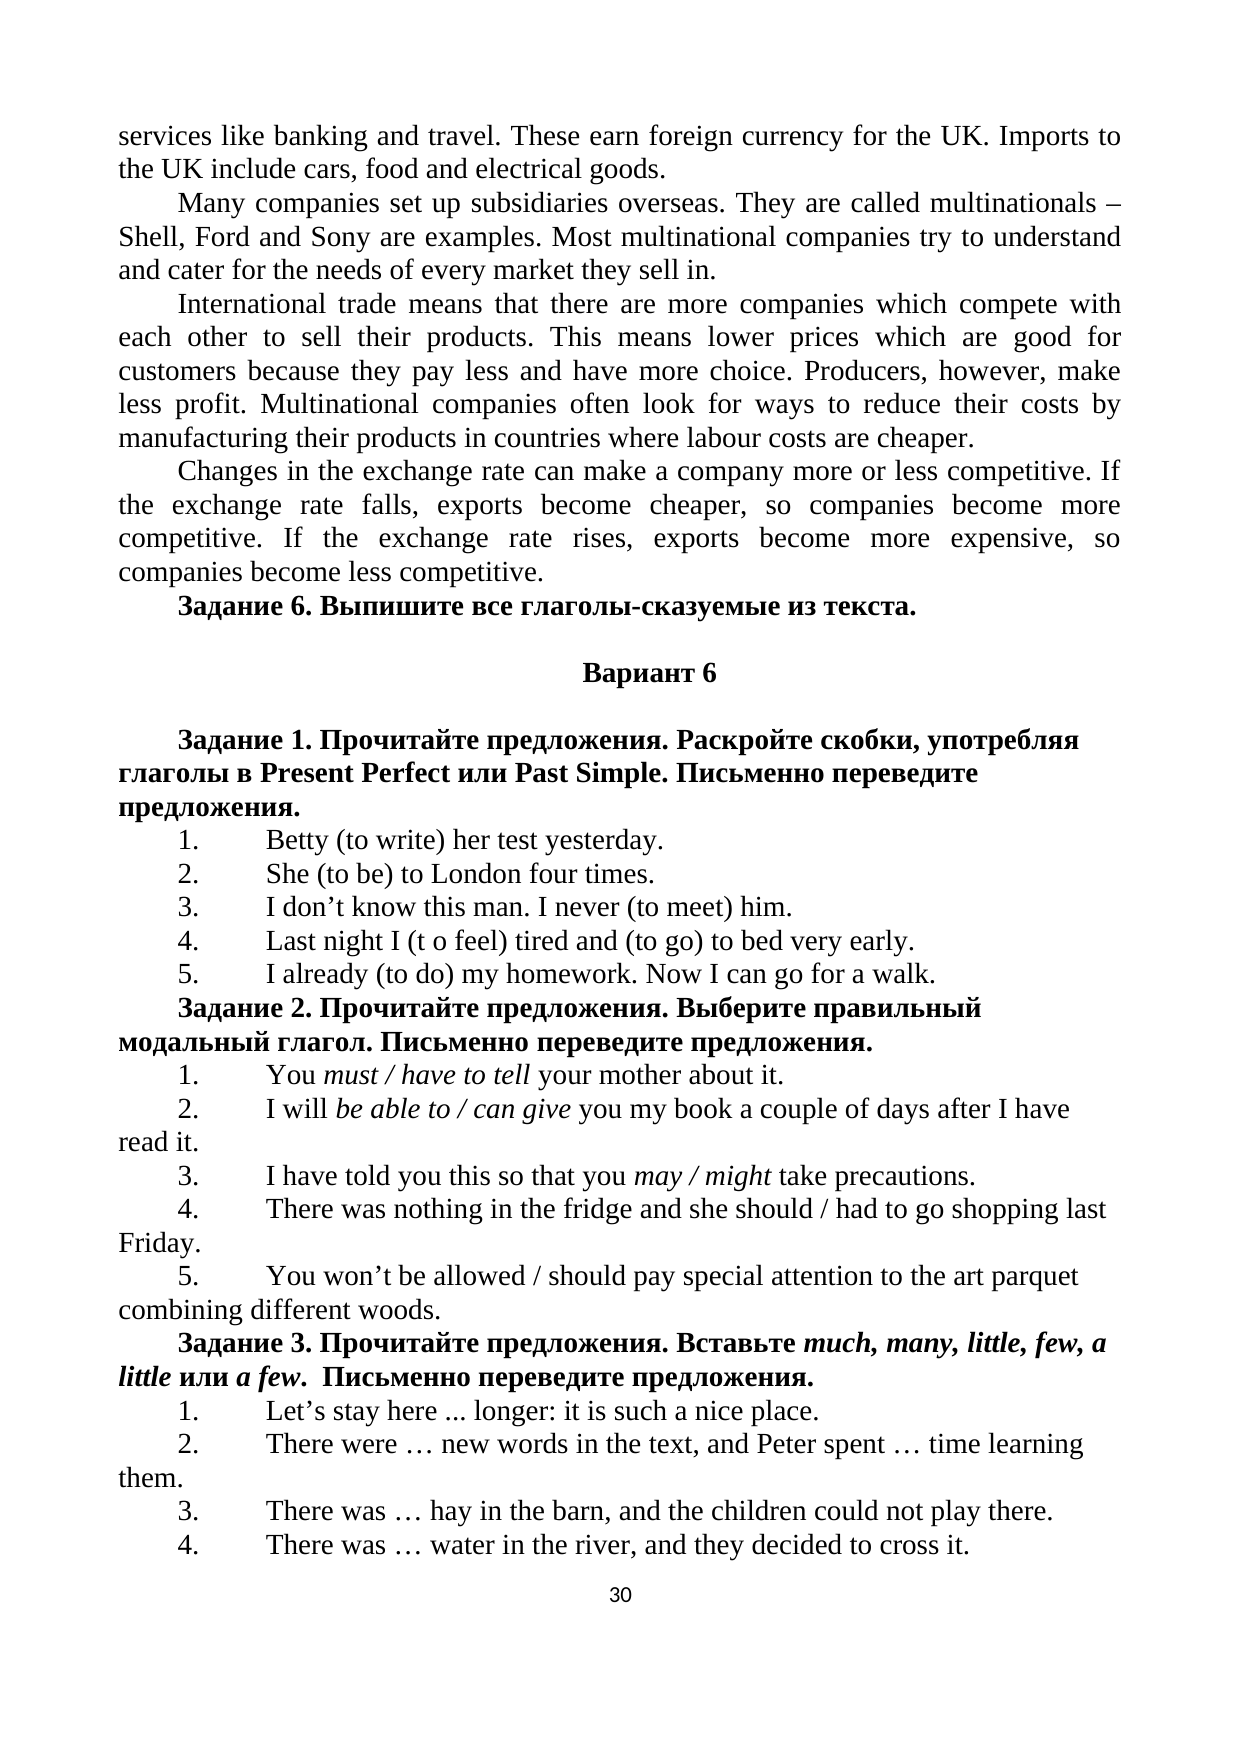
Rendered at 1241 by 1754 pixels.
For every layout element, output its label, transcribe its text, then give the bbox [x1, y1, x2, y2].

text Задание 6. Выпишите все глаголы-сказуемые из текста. [118, 588, 1122, 621]
list I already (to do) my homework. Now I can go for a walk. [118, 957, 1122, 990]
text Вариант 6 [118, 655, 1122, 688]
list There was … water in the river, and they decided to cross it. [118, 1527, 1122, 1560]
list There were … new words in the text, and Peter spent … time learning them. [118, 1426, 1122, 1493]
text Changes in the exchange rate can make a company more or less competitive. If the exchange rate falls, exports become cheaper, so companies become more competitive. If the exchange rate rises, exports become more expensive, so companies become less competitive. [118, 453, 1122, 588]
text Задание 1. Прочитайте предложения. Раскройте скобки, употребляя глаголы в Present Perfect или Past Simple. Письменно переведите предложения. [118, 722, 1122, 822]
list I will be able to / can give you my book a couple of days after I have read it. [118, 1091, 1122, 1158]
text Задание 2. Прочитайте предложения. Выберите правильный модальный глагол. Письменно переведите предложения. [118, 990, 1122, 1057]
list There was nothing in the fridge and she should / had to go shopping last Friday. [118, 1191, 1122, 1258]
list You must / have to tell your mother about it. [118, 1057, 1122, 1091]
list I have told you this so that you may / might take precautions. [118, 1158, 1122, 1191]
text Many companies set up subsidiaries overseas. They are called multinationals – Shell, Ford and Sony are examples. Most multinational companies try to understand and cater for the needs of every market they sell in. [118, 185, 1122, 286]
list Let’s stay here ... longer: it is such a nice place. [118, 1393, 1122, 1426]
list I don’t know this man. I never (to meet) him. [118, 889, 1122, 923]
list Betty (to write) her test yesterday. [118, 822, 1122, 856]
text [118, 118, 1122, 185]
text Задание 3. Прочитайте предложения. Вставьте much, many, little, few, a little или a few. Письменно переведите предложения. [118, 1326, 1122, 1393]
list You won’t be allowed / should pay special attention to the art parquet combining different woods. [118, 1258, 1122, 1326]
list Last night I (t o feel) tired and (to go) to bed very early. [118, 923, 1122, 957]
text International trade means that there are more companies which compete with each other to sell their products. This means lower prices which are good for customers because they pay less and have more choice. Producers, however, make less profit. Multinational companies often look for ways to reduce their costs by manufacturing their products in countries where labour costs are cheaper. [118, 286, 1122, 453]
list There was … hay in the barn, and the children could not play there. [118, 1493, 1122, 1527]
list She (to be) to London four times. [118, 856, 1122, 889]
